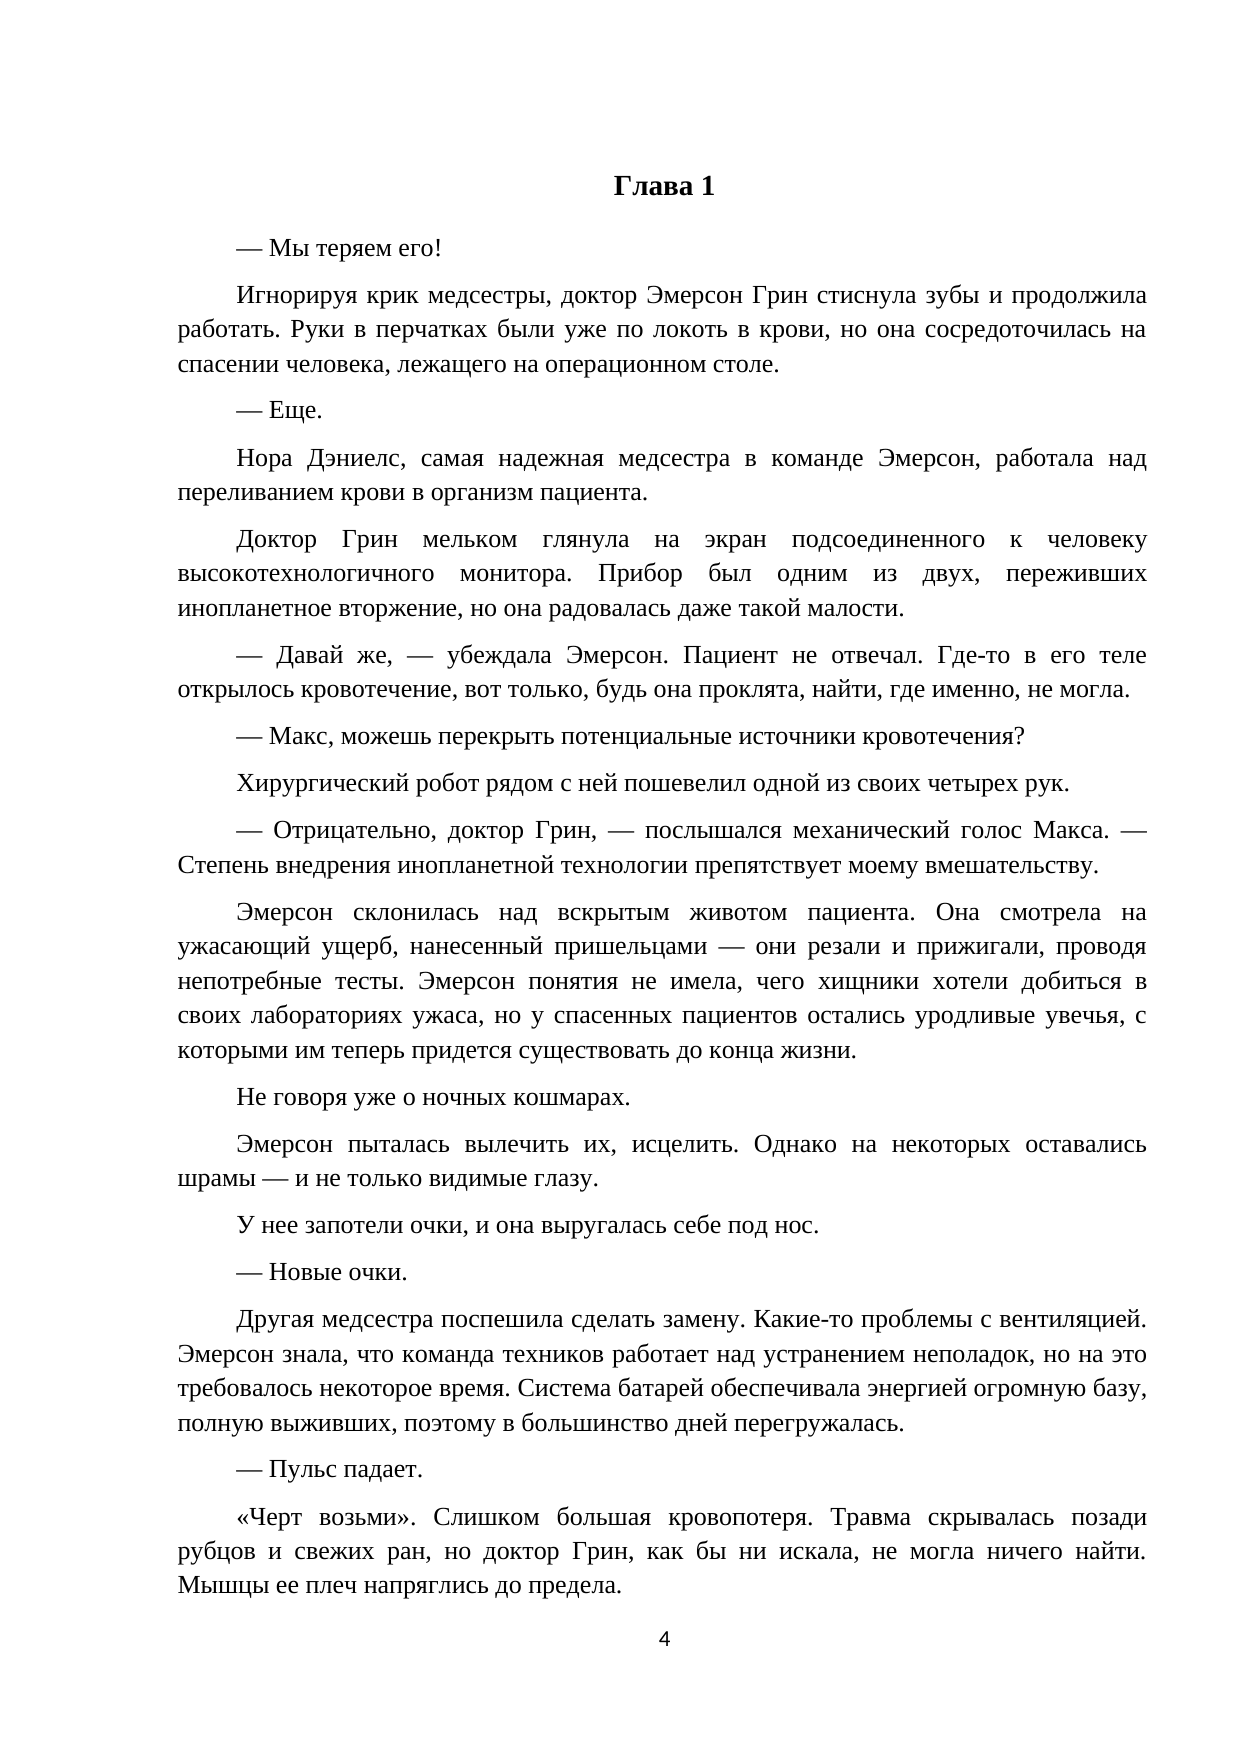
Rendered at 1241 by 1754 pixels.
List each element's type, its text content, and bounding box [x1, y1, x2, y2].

text — Отрицательно, доктор Грин, — послышался механический голос Макса. — Степень внедрения инопланетной технологии препятствует моему вмешательству. [177, 814, 1148, 879]
text — Пульс падает. [177, 1453, 1148, 1483]
text — Еще. [177, 394, 1148, 424]
text — Макс, можешь перекрыть потенциальные источники кровотечения? [177, 720, 1148, 750]
text «Черт возьми». Слишком большая кровопотеря. Травма скрывалась позади рубцов и свежих ран, но доктор Грин, как бы ни искала, не могла ничего найти. Мышцы ее плеч напряглись до предела. [177, 1501, 1148, 1599]
text Нора Дэниелс, самая надежная медсестра в команде Эмерсон, работала над переливанием крови в организм пациента. [177, 442, 1148, 506]
text — Давай же, — убеждала Эмерсон. Пациент не отвечал. Где-то в его теле открылось кровотечение, вот только, будь она проклята, найти, где именно, не могла. [177, 639, 1148, 703]
text Другая медсестра поспешила сделать замену. Какие-то проблемы с вентиляцией. Эмерсон знала, что команда техников работает над устранением неполадок, но на это требовалось некоторое время. Система батарей обеспечивала энергией огромную базу, полную выживших, поэтому в большинство дней перегружалась. [177, 1303, 1148, 1437]
text Не говоря уже о ночных кошмарах. [177, 1081, 1148, 1111]
text Эмерсон склонилась над вскрытым животом пациента. Она смотрела на ужасающий ущерб, нанесенный пришельцами — они резали и прижигали, проводя непотребные тесты. Эмерсон понятия не имела, чего хищники хотели добиться в своих лабораториях ужаса, но у спасенных пациентов остались уродливые увечья, с которыми им теперь придется существовать до конца жизни. [177, 896, 1148, 1064]
text Эмерсон пыталась вылечить их, исцелить. Однако на некоторых оставались шрамы — и не только видимые глазу. [177, 1128, 1148, 1192]
subtitle Глава 1 [177, 168, 1152, 202]
text Игнорируя крик медсестры, доктор Эмерсон Грин стиснула зубы и продолжила работать. Руки в перчатках были уже по локоть в крови, но она сосредоточилась на спасении человека, лежащего на операционном столе. [177, 279, 1148, 378]
text Доктор Грин мельком глянула на экран подсоединенного к человеку высокотехнологичного монитора. Прибор был одним из двух, переживших инопланетное вторжение, но она радовалась даже такой малости. [177, 523, 1148, 622]
text У нее запотели очки, и она выругалась себе под нос. [177, 1209, 1148, 1239]
text Хирургический робот рядом с ней пошевелил одной из своих четырех рук. [177, 767, 1148, 797]
text — Новые очки. [177, 1256, 1148, 1286]
text — Мы теряем его! [177, 232, 1148, 262]
